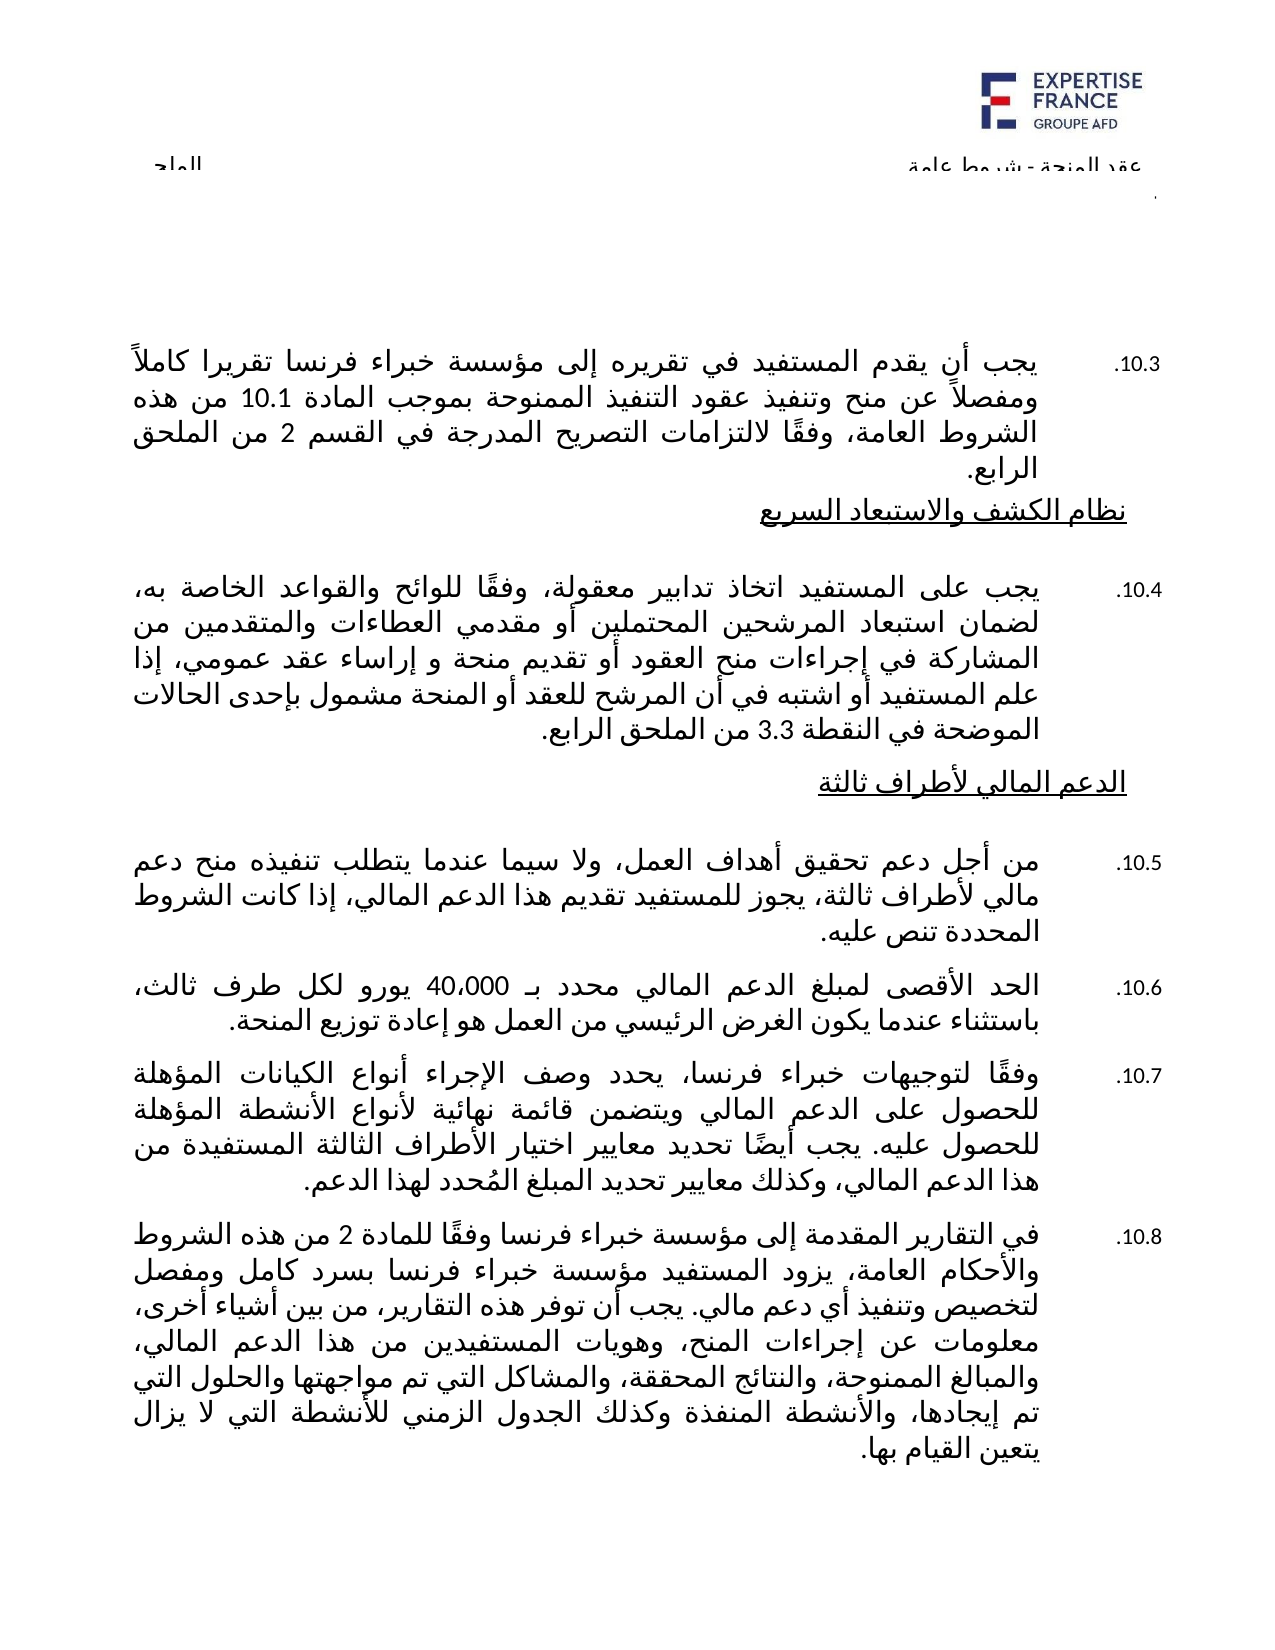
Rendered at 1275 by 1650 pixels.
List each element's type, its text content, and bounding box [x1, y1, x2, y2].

picture [975, 66, 1147, 139]
list من أجل دعم تحقيق أهداف العمل، ولا سيما عندما يتطلب تنفيذه منح دعم مالي لأطراف ثالثة، يجوز للمستفيد تقديم هذا الدعم المالي، إذا كانت الشروط المحددة تنص عليه. [132, 842, 1116, 949]
text نظام الكشف والاستبعاد السريع [96, 492, 1127, 527]
list يجب أن يقدم المستفيد في تقريره إلى مؤسسة خبراء فرنسا تقريرا كاملاً ومفصلاً عن منح وتنفيذ عقود التنفيذ الممنوحة بموجب المادة 10.1 من هذه الشروط العامة، وفقًا لالتزامات التصريح المدرجة في القسم 2 من الملحق الرابع. [132, 343, 1114, 486]
list في التقارير المقدمة إلى مؤسسة خبراء فرنسا وفقًا للمادة 2 من هذه الشروط والأحكام العامة، يزود المستفيد مؤسسة خبراء فرنسا بسرد كامل ومفصل لتخصيص وتنفيذ أي دعم مالي. يجب أن توفر هذه التقارير، من بين أشياء أخرى، معلومات عن إجراءات المنح، وهويات المستفيدين من هذا الدعم المالي، والمبالغ الممنوحة، والنتائج المحققة، والمشاكل التي تم مواجهتها والحلول التي تم إيجادها، والأنشطة المنفذة وكذلك الجدول الزمني للأنشطة التي لا يزال يتعين القيام بها. [132, 1216, 1116, 1466]
list الحد الأقصى لمبلغ الدعم المالي محدد بـ 40،000 يورو لكل طرف ثالث، باستثناء عندما يكون الغرض الرئيسي من العمل هو إعادة توزيع المنحة. [133, 968, 1116, 1038]
list وفقًا لتوجيهات خبراء فرنسا، يحدد وصف الإجراء أنواع الكيانات المؤهلة للحصول على الدعم المالي ويتضمن قائمة نهائية لأنواع الأنشطة المؤهلة للحصول عليه. يجب أيضًا تحديد معايير اختيار الأطراف الثالثة المستفيدة من هذا الدعم المالي، وكذلك معايير تحديد المبلغ المُحدد لهذا الدعم. [132, 1055, 1116, 1198]
list يجب على المستفيد اتخاذ تدابير معقولة، وفقًا للوائح والقواعد الخاصة به، لضمان استبعاد المرشحين المحتملين أو مقدمي العطاءات والمتقدمين من المشاركة في إجراءات منح العقود أو تقديم منحة و إراساء عقد عمومي، إذا علم المستفيد أو اشتبه في أن المرشح للعقد أو المنحة مشمول بإحدى الحالات الموضحة في النقطة 3.3 من الملحق الرابع. [132, 569, 1116, 747]
text الدعم المالي لأطراف ثالثة [96, 764, 1127, 799]
